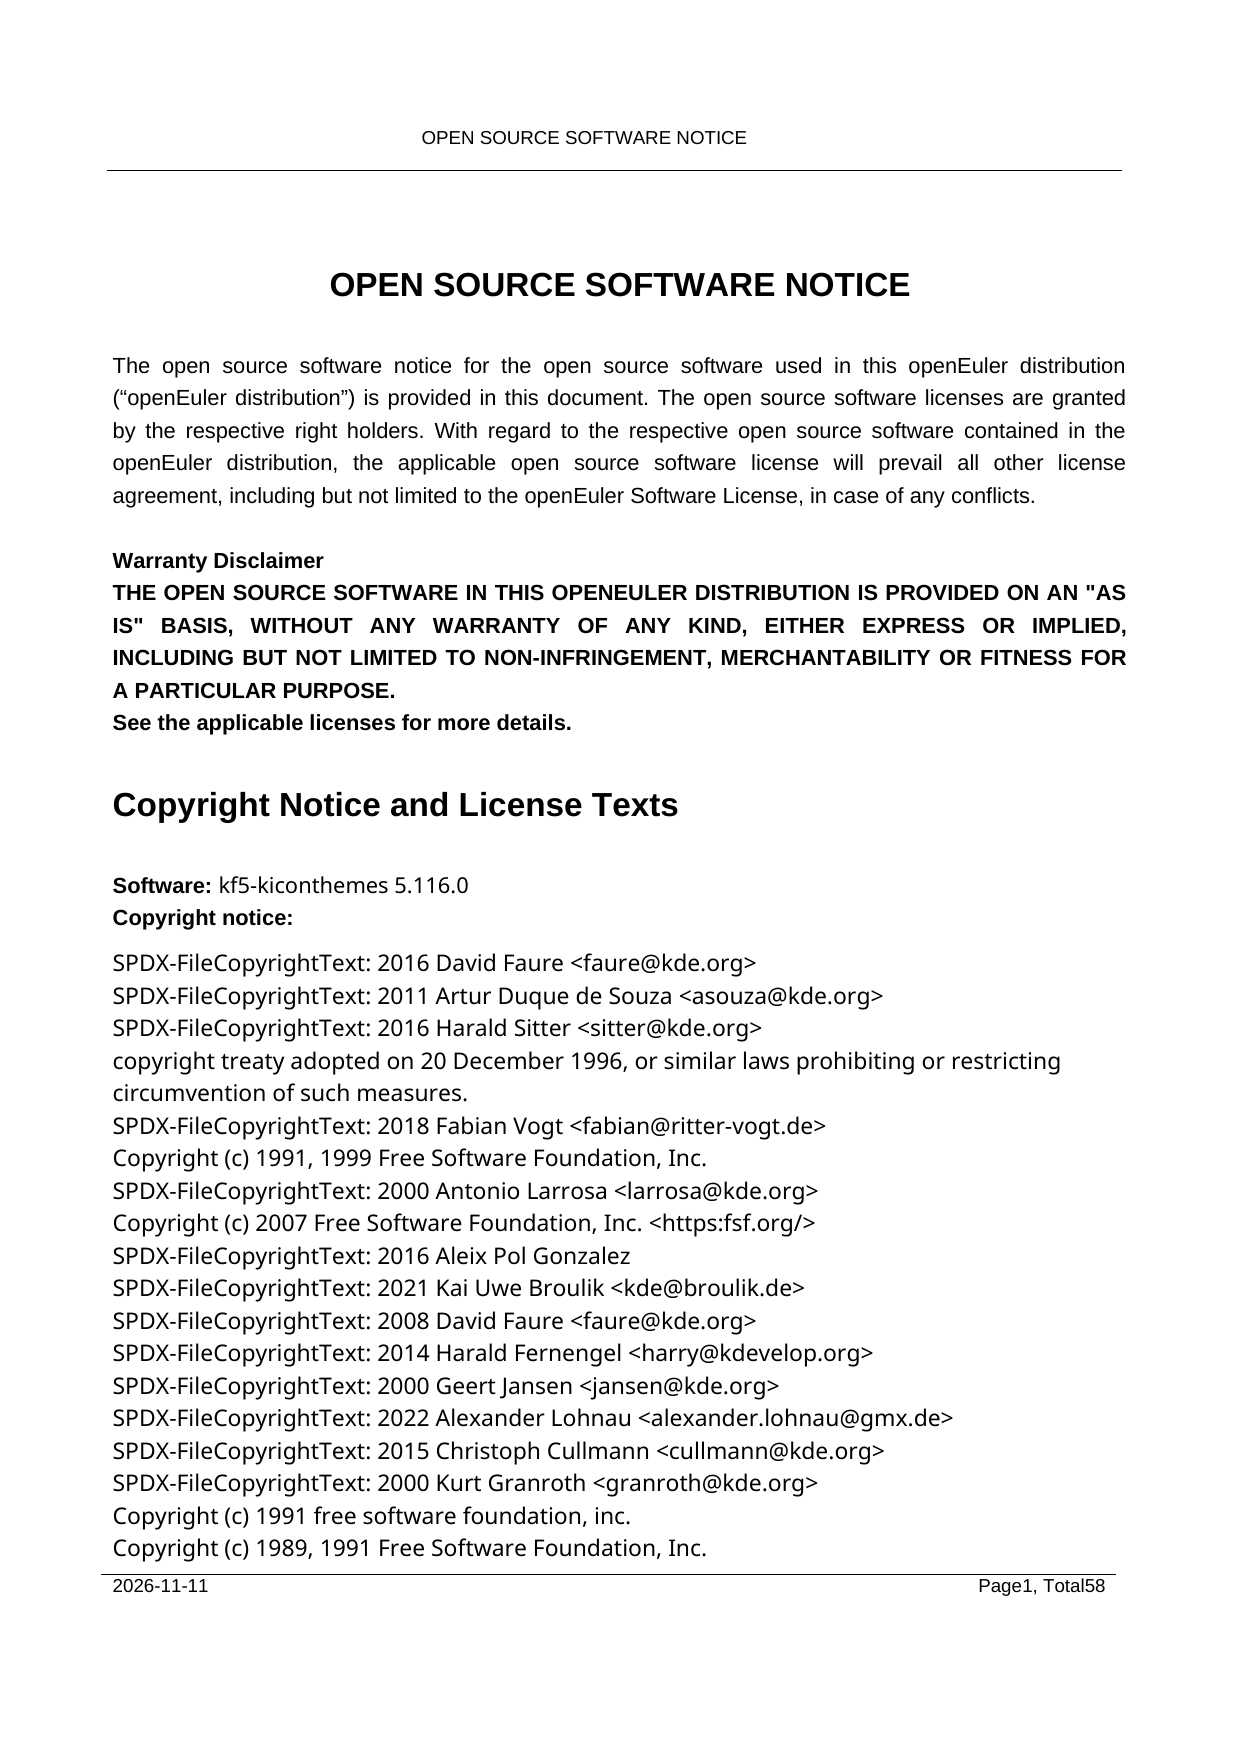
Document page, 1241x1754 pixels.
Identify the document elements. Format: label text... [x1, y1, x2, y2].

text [112, 947, 1128, 1564]
text Copyright notice: [112, 901, 1128, 934]
text OPEN SOURCE SOFTWARE NOTICE [112, 251, 1128, 316]
text The open source software notice for the open source software used in this openEuler distribution (“openEuler distribution”) is provided in this document. The open source software licenses are granted by the respective right holders. With regard to the respective open source software contained in the openEuler distribution, the applicable open source software license will prevail all other license agreement, including but not limited to the openEuler Software License, in case of any conflicts. [112, 349, 1128, 511]
title Software: kf5-kiconthemes 5.116.0 [112, 869, 1128, 901]
text Warranty Disclaimer [112, 544, 1128, 576]
text THE OPEN SOURCE SOFTWARE IN THIS OPENEULER DISTRIBUTION IS PROVIDED ON AN "AS IS" BASIS, WITHOUT ANY WARRANTY OF ANY KIND, EITHER EXPRESS OR IMPLIED, INCLUDING BUT NOT LIMITED TO NON-INFRINGEMENT, MERCHANTABILITY OR FITNESS FOR A PARTICULAR PURPOSE. See the applicable licenses for more details. [112, 576, 1128, 739]
text Copyright Notice and License Texts [112, 771, 1128, 836]
